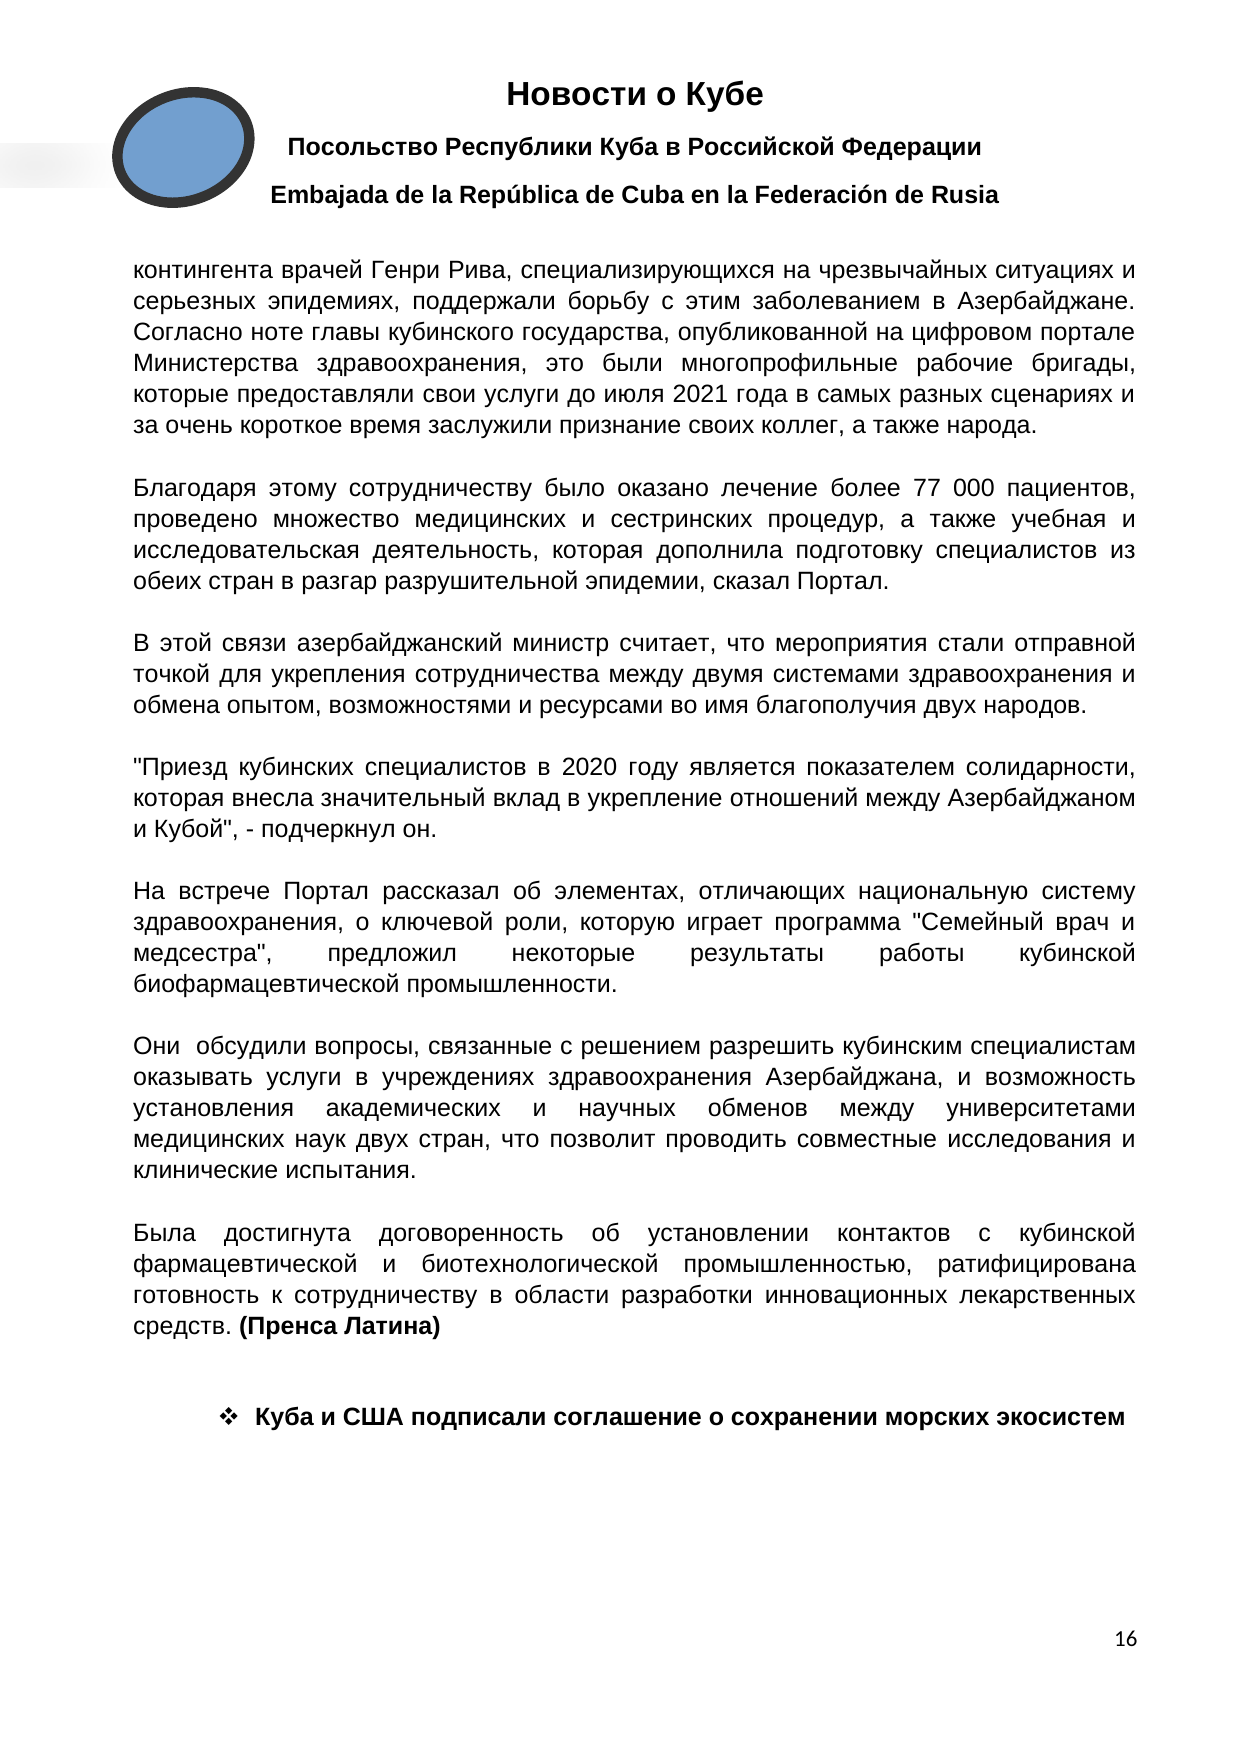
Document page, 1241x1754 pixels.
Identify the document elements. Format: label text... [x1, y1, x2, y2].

text В этой связи азербайджанский министр считает, что мероприятия стали отправной точкой для укрепления сотрудничества между двумя системами здравоохранения и обмена опытом, возможностями и ресурсами во имя благополучия двух народов. [133, 628, 1137, 719]
text Благодаря этому сотрудничеству было оказано лечение более 77 000 пациентов, проведено множество медицинских и сестринских процедур, а также учебная и исследовательская деятельность, которая дополнила подготовку специалистов из обеих стран в разгар разрушительной эпидемии, сказал Портал. [133, 473, 1137, 594]
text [133, 255, 1137, 439]
text "Приезд кубинских специалистов в 2020 году является показателем солидарности, которая внесла значительный вклад в укрепление отношений между Азербайджаном и Кубой", - подчеркнул он. [133, 752, 1137, 843]
subtitle Куба и США подписали соглашение о сохранении морских экосистем [207, 1402, 1137, 1431]
text Они обсудили вопросы, связанные с решением разрешить кубинским специалистам оказывать услуги в учреждениях здравоохранения Азербайджана, и возможность установления академических и научных обменов между университетами медицинских наук двух стран, что позволит проводить совместные исследования и клинические испытания. [133, 1031, 1137, 1184]
text На встрече Портал рассказал об элементах, отличающих национальную систему здравоохранения, о ключевой роли, которую играет программа "Семейный врач и медсестра", предложил некоторые результаты работы кубинской биофармацевтической промышленности. [133, 876, 1137, 998]
text Была достигнута договоренность об установлении контактов с кубинской фармацевтической и биотехнологической промышленностью, ратифицирована готовность к сотрудничеству в области разработки инновационных лекарственных средств. (Пренса Латина) [133, 1218, 1137, 1339]
